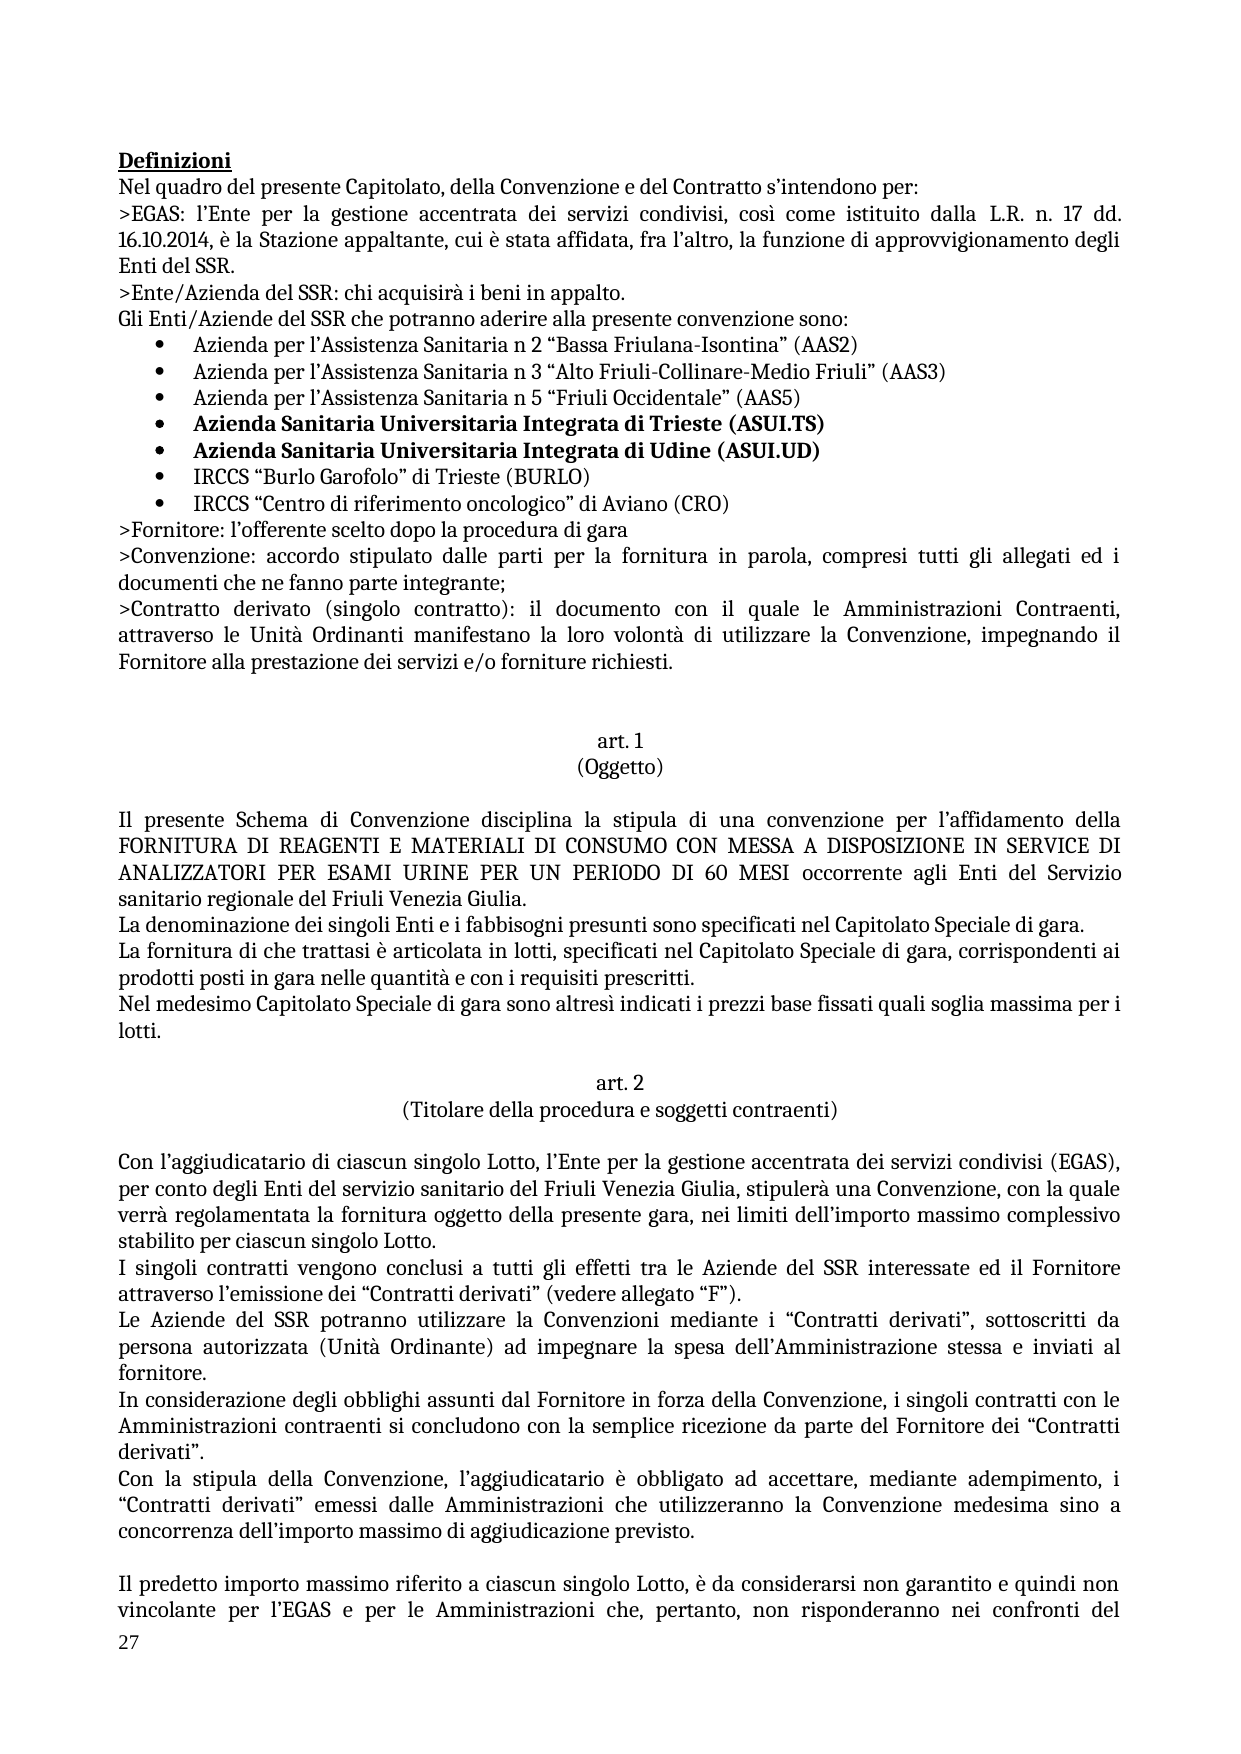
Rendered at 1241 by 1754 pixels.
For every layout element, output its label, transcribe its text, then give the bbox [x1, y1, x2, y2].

list IRCCS “Burlo Garofolo” di Trieste (BURLO) [156, 464, 1122, 490]
text >Contratto derivato (singolo contratto): il documento con il quale le Amministrazioni Contraenti, attraverso le Unità Ordinanti manifestano la loro volontà di utilizzare la Convenzione, impegnando il Fornitore alla prestazione dei servizi e/o forniture richiesti. [118, 596, 1122, 675]
text >Convenzione: accordo stipulato dalle parti per la fornitura in parola, compresi tutti gli allegati ed i documenti che ne fanno parte integrante; [118, 543, 1122, 596]
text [118, 1571, 1122, 1623]
text (Oggetto) [118, 754, 1122, 780]
text art. 1 [118, 727, 1122, 754]
text I singoli contratti vengono conclusi a tutti gli effetti tra le Aziende del SSR interessate ed il Fornitore attraverso l’emissione dei “Contratti derivati” (vedere allegato “F”). [118, 1254, 1122, 1307]
text (Titolare della procedura e soggetti contraenti) [118, 1096, 1122, 1123]
text >Ente/Azienda del SSR: chi acquisirà i beni in appalto. [118, 279, 1122, 306]
text Con l’aggiudicatario di ciascun singolo Lotto, l’Ente per la gestione accentrata dei servizi condivisi (EGAS), per conto degli Enti del servizio sanitario del Friuli Venezia Giulia, stipulerà una Convenzione, con la quale verrà regolamentata la fornitura oggetto della presente gara, nei limiti dell’importo massimo complessivo stabilito per ciascun singolo Lotto. [118, 1149, 1122, 1254]
text Le Aziende del SSR potranno utilizzare la Convenzioni mediante i “Contratti derivati”, sottoscritti da persona autorizzata (Unità Ordinante) ad impegnare la spesa dell’Amministrazione stessa e inviati al fornitore. [118, 1307, 1122, 1386]
list Azienda per l’Assistenza Sanitaria n 5 “Friuli Occidentale” (AAS5) [156, 385, 1122, 411]
text La fornitura di che trattasi è articolata in lotti, specificati nel Capitolato Speciale di gara, corrispondenti ai prodotti posti in gara nelle quantità e con i requisiti prescritti. [118, 938, 1122, 991]
text Nel quadro del presente Capitolato, della Convenzione e del Contratto s’intendono per: [118, 174, 1122, 200]
list Azienda per l’Assistenza Sanitaria n 3 “Alto Friuli-Collinare-Medio Friuli” (AAS3) [156, 358, 1122, 385]
text In considerazione degli obblighi assunti dal Fornitore in forza della Convenzione, i singoli contratti con le Amministrazioni contraenti si concludono con la semplice ricezione da parte del Fornitore dei “Contratti derivati”. [118, 1386, 1122, 1465]
text >EGAS: l’Ente per la gestione accentrata dei servizi condivisi, così come istituito dalla L.R. n. 17 dd. 16.10.2014, è la Stazione appaltante, cui è stata affidata, fra l’altro, la funzione di approvvigionamento degli Enti del SSR. [118, 200, 1122, 279]
text Il presente Schema di Convenzione disciplina la stipula di una convenzione per l’affidamento della FORNITURA DI REAGENTI E MATERIALI DI CONSUMO CON MESSA A DISPOSIZIONE IN SERVICE DI ANALIZZATORI PER ESAMI URINE PER UN PERIODO DI 60 MESI occorrente agli Enti del Servizio sanitario regionale del Friuli Venezia Giulia. [118, 807, 1122, 912]
text art. 2 [118, 1070, 1122, 1096]
list IRCCS “Centro di riferimento oncologico” di Aviano (CRO) [156, 490, 1122, 517]
text Nel medesimo Capitolato Speciale di gara sono altresì indicati i prezzi base fissati quali soglia massima per i lotti. [118, 991, 1122, 1044]
text >Fornitore: l’offerente scelto dopo la procedura di gara [118, 517, 1122, 543]
list Azienda per l’Assistenza Sanitaria n 2 “Bassa Friulana-Isontina” (AAS2) [156, 332, 1122, 358]
text Con la stipula della Convenzione, l’aggiudicatario è obbligato ad accettare, mediante adempimento, i “Contratti derivati” emessi dalle Amministrazioni che utilizzeranno la Convenzione medesima sino a concorrenza dell’importo massimo di aggiudicazione previsto. [118, 1465, 1122, 1544]
text Definizioni [118, 148, 1122, 174]
list Azienda Sanitaria Universitaria Integrata di Trieste (ASUI.TS) [156, 411, 1122, 438]
text La denominazione dei singoli Enti e i fabbisogni presunti sono specificati nel Capitolato Speciale di gara. [118, 912, 1122, 938]
text Gli Enti/Aziende del SSR che potranno aderire alla presente convenzione sono: [118, 306, 1122, 332]
list Azienda Sanitaria Universitaria Integrata di Udine (ASUI.UD) [156, 438, 1122, 464]
